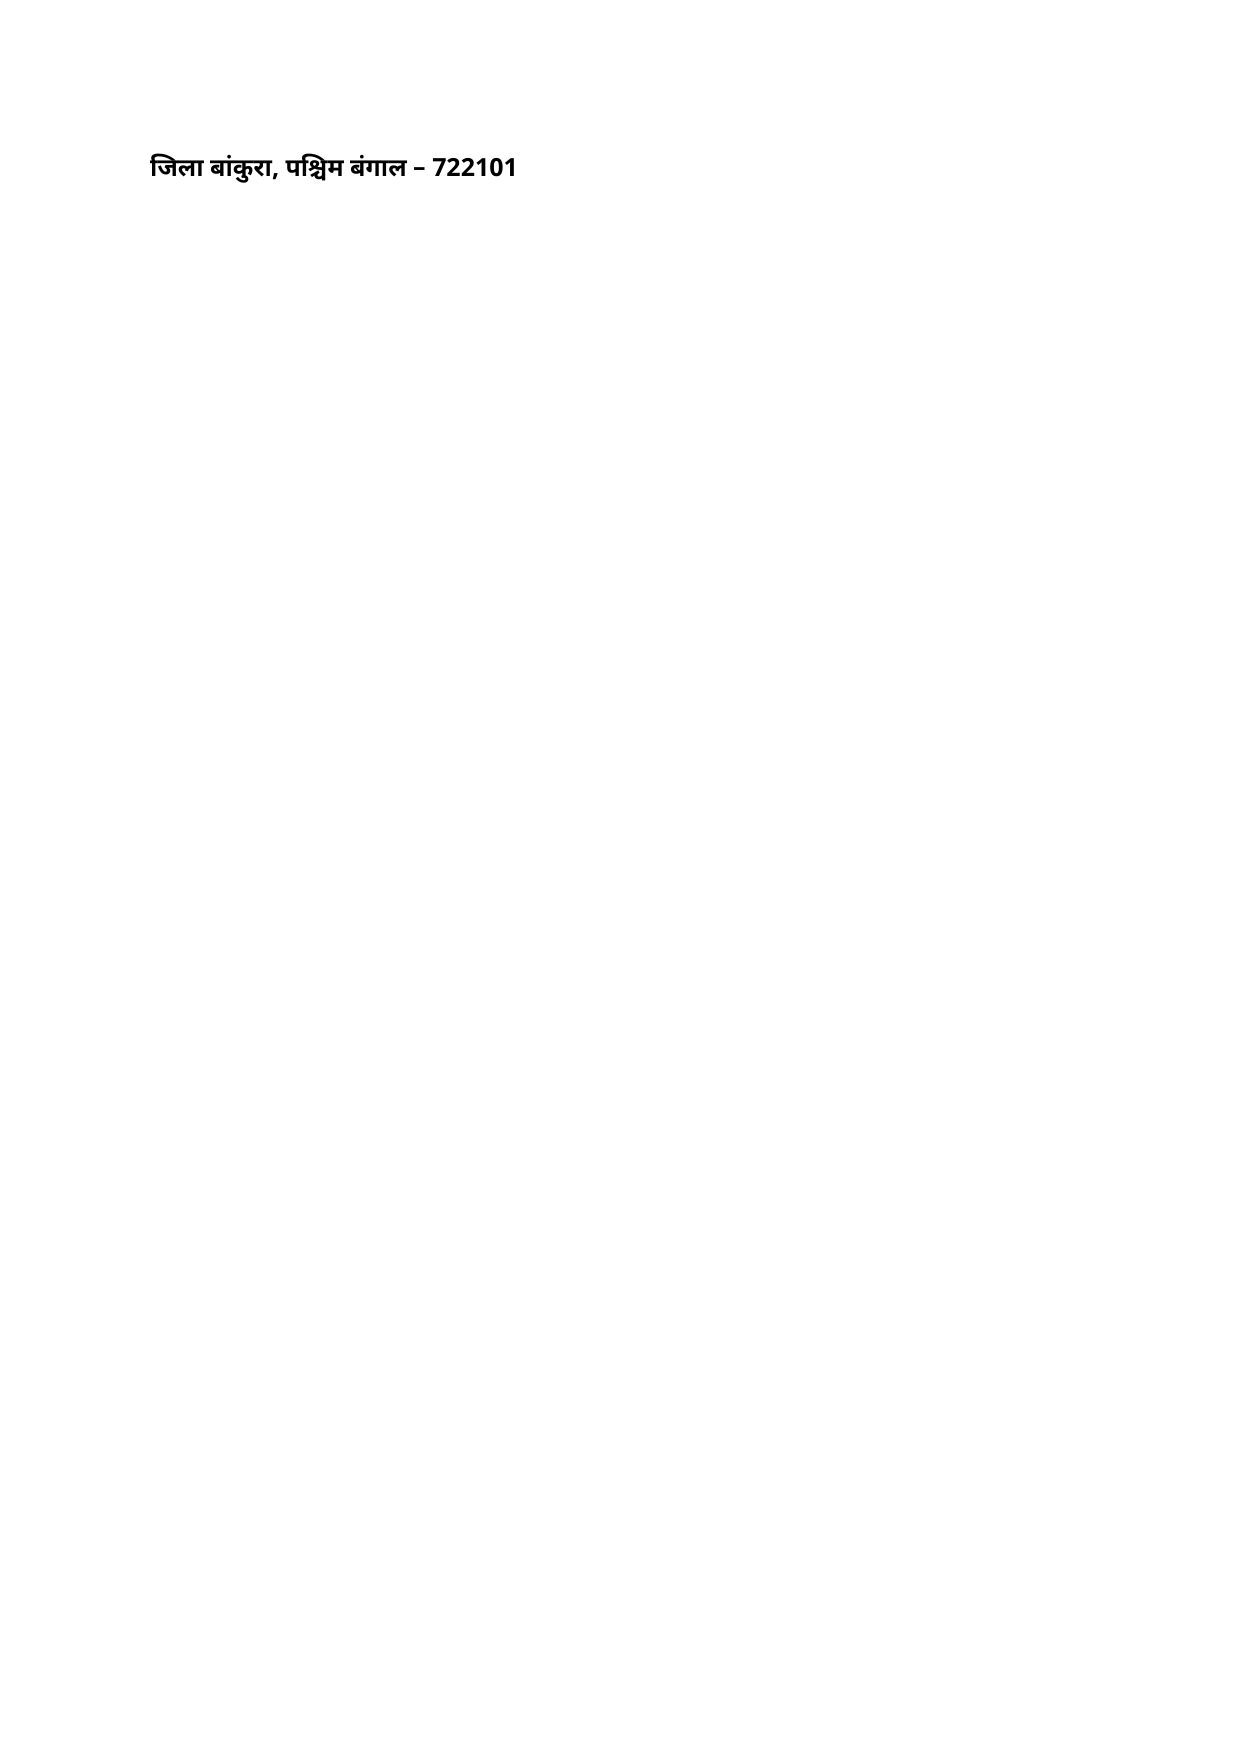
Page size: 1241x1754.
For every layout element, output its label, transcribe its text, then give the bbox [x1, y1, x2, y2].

text जिला बांकुरा, पश्चिम बंगाल – 722101 [150, 150, 1090, 187]
